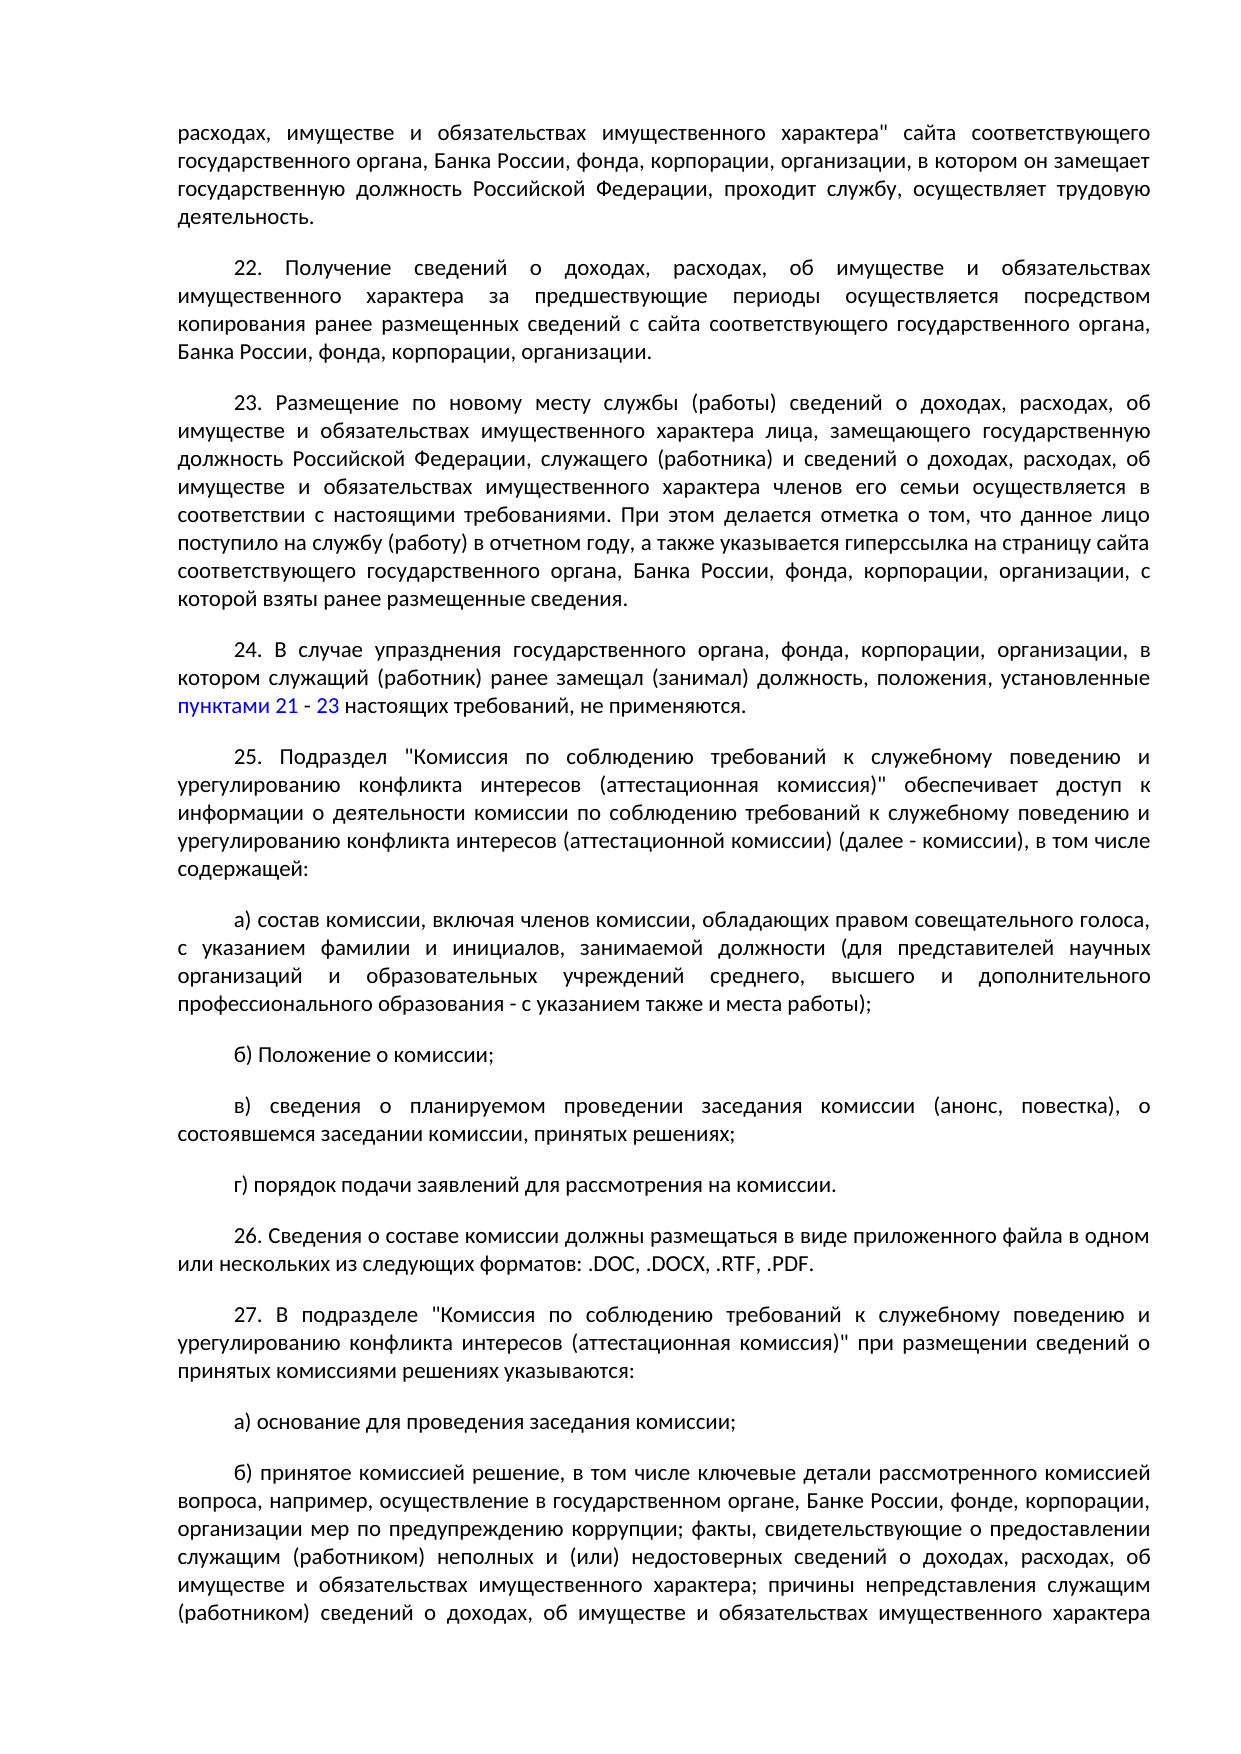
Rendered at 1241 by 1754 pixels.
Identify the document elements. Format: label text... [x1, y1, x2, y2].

text 27. В подразделе "Комиссия по соблюдению требований к служебному поведению и урегулированию конфликта интересов (аттестационная комиссия)" при размещении сведений о принятых комиссиями решениях указываются: [177, 1300, 1152, 1384]
text 24. В случае упразднения государственного органа, фонда, корпорации, организации, в котором служащий (работник) ранее замещал (занимал) должность, положения, установленные пунктами 21 - 23 настоящих требований, не применяются. [177, 635, 1152, 719]
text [177, 1458, 1152, 1626]
text 26. Сведения о составе комиссии должны размещаться в виде приложенного файла в одном или нескольких из следующих форматов: .DOC, .DOCX, .RTF, .PDF. [177, 1221, 1152, 1277]
text 25. Подраздел "Комиссия по соблюдению требований к служебному поведению и урегулированию конфликта интересов (аттестационная комиссия)" обеспечивает доступ к информации о деятельности комиссии по соблюдению требований к служебному поведению и урегулированию конфликта интересов (аттестационной комиссии) (далее - комиссии), в том числе содержащей: [177, 742, 1152, 882]
text б) Положение о комиссии; [177, 1040, 1152, 1068]
text а) основание для проведения заседания комиссии; [177, 1407, 1152, 1435]
text а) состав комиссии, включая членов комиссии, обладающих правом совещательного голоса, с указанием фамилии и инициалов, занимаемой должности (для представителей научных организаций и образовательных учреждений среднего, высшего и дополнительного профессионального образования - с указанием также и места работы); [177, 905, 1152, 1017]
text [177, 118, 1152, 230]
text г) порядок подачи заявлений для рассмотрения на комиссии. [177, 1170, 1152, 1198]
text 22. Получение сведений о доходах, расходах, об имуществе и обязательствах имущественного характера за предшествующие периоды осуществляется посредством копирования ранее размещенных сведений с сайта соответствующего государственного органа, Банка России, фонда, корпорации, организации. [177, 253, 1152, 365]
text в) сведения о планируемом проведении заседания комиссии (анонс, повестка), о состоявшемся заседании комиссии, принятых решениях; [177, 1091, 1152, 1147]
text 23. Размещение по новому месту службы (работы) сведений о доходах, расходах, об имуществе и обязательствах имущественного характера лица, замещающего государственную должность Российской Федерации, служащего (работника) и сведений о доходах, расходах, об имуществе и обязательствах имущественного характера членов его семьи осуществляется в соответствии с настоящими требованиями. При этом делается отметка о том, что данное лицо поступило на службу (работу) в отчетном году, а также указывается гиперссылка на страницу сайта соответствующего государственного органа, Банка России, фонда, корпорации, организации, с которой взяты ранее размещенные сведения. [177, 388, 1152, 612]
